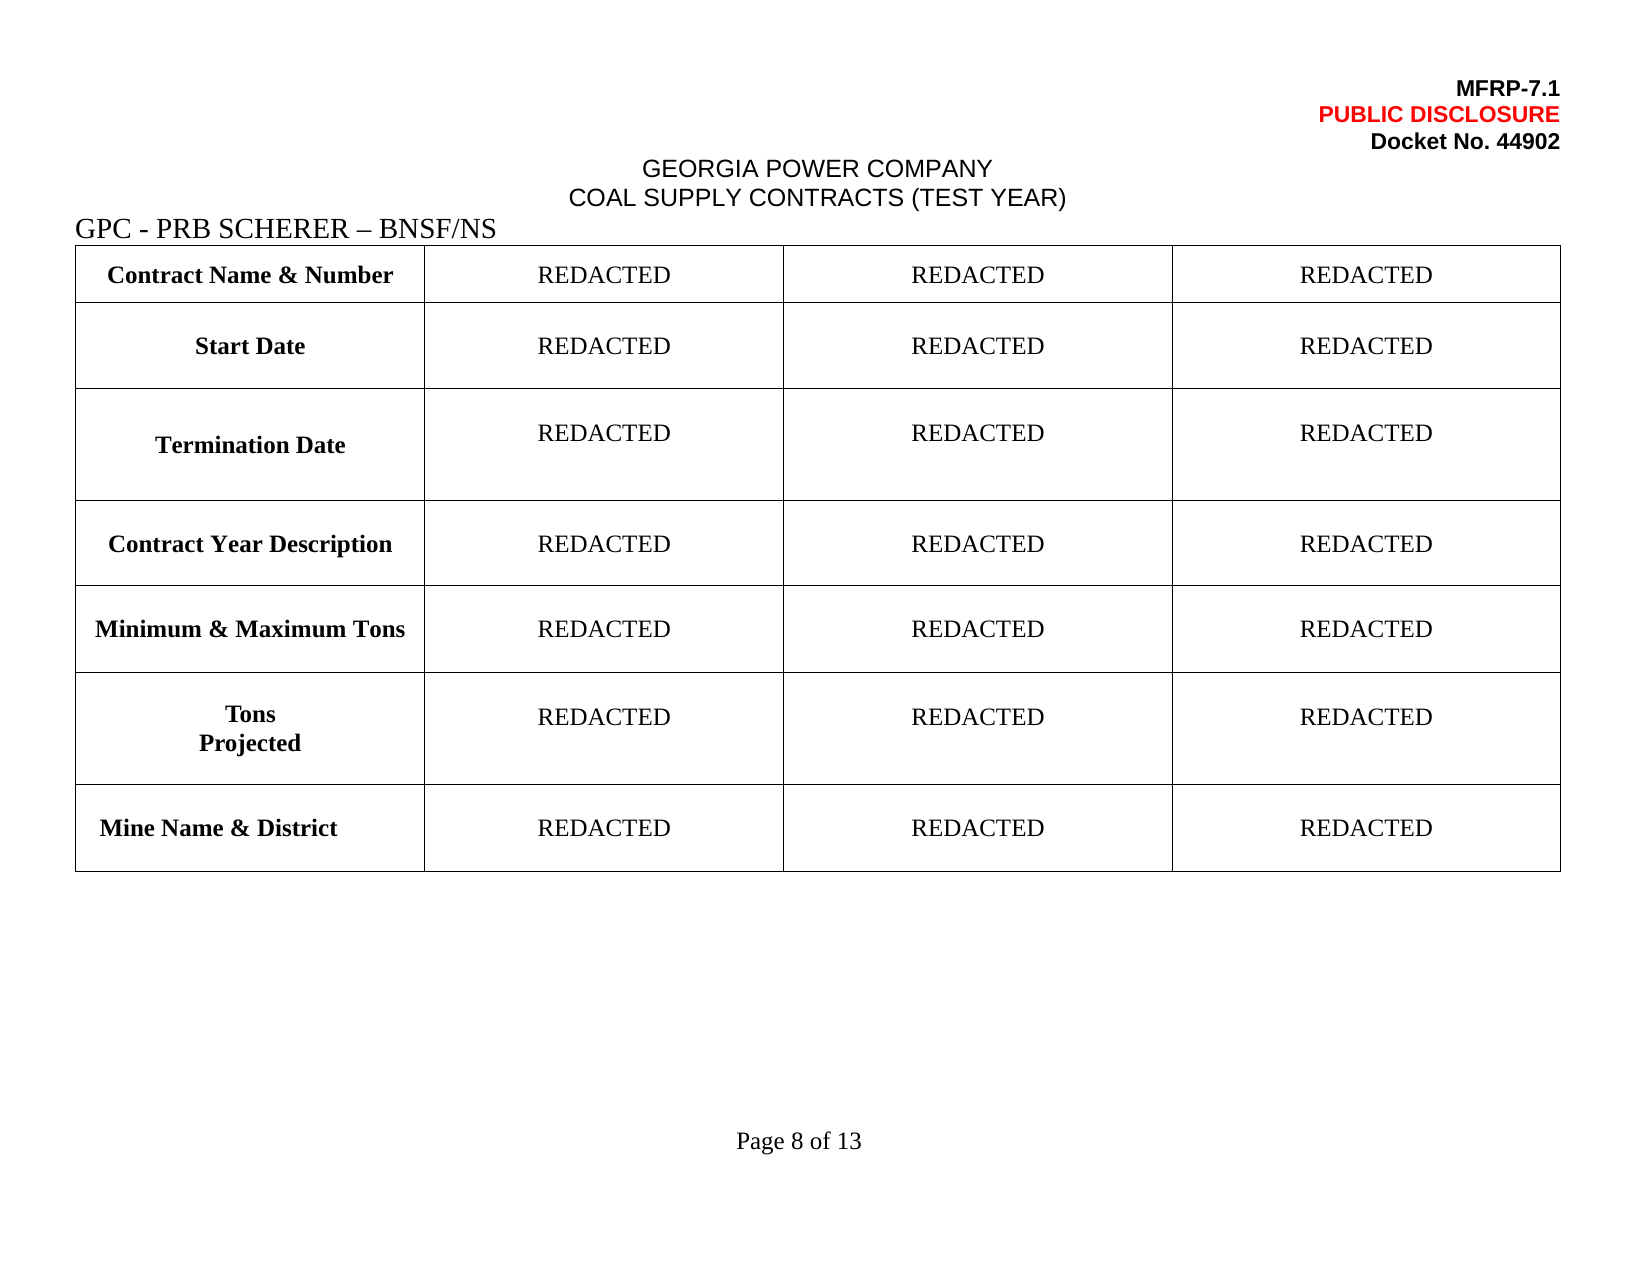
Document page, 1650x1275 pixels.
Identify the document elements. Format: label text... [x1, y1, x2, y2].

table_header REDACTED [784, 246, 1172, 302]
table_cell REDACTED [784, 303, 1172, 388]
table_cell REDACTED [784, 389, 1172, 500]
text GPC - PRB SCHERER – BNSF/NS [75, 212, 1560, 245]
table_cell Start Date [76, 303, 424, 388]
table_cell REDACTED [1173, 673, 1560, 783]
table_header Contract Name & Number [76, 246, 424, 302]
table_cell Contract Year Description [76, 501, 424, 585]
table_header REDACTED [425, 246, 783, 302]
table_cell REDACTED [425, 785, 783, 871]
table_cell REDACTED [784, 673, 1172, 783]
table_cell REDACTED [1173, 586, 1560, 672]
table_cell Termination Date [76, 389, 424, 500]
table_cell REDACTED [1173, 303, 1560, 388]
table_cell Tons Projected [76, 673, 424, 783]
table_cell REDACTED [425, 586, 783, 672]
table_cell REDACTED [425, 501, 783, 585]
table_cell REDACTED [425, 389, 783, 500]
table_cell REDACTED [784, 586, 1172, 672]
table_cell REDACTED [1173, 785, 1560, 871]
table_cell REDACTED [1173, 501, 1560, 585]
table_cell REDACTED [784, 785, 1172, 871]
table_cell Minimum & Maximum Tons [76, 586, 424, 672]
table_cell REDACTED [1173, 389, 1560, 500]
table_header REDACTED [1173, 246, 1560, 302]
table_cell REDACTED [425, 673, 783, 783]
table_cell REDACTED [784, 501, 1172, 585]
table_cell Mine Name & District [76, 785, 424, 871]
table_cell REDACTED [425, 303, 783, 388]
